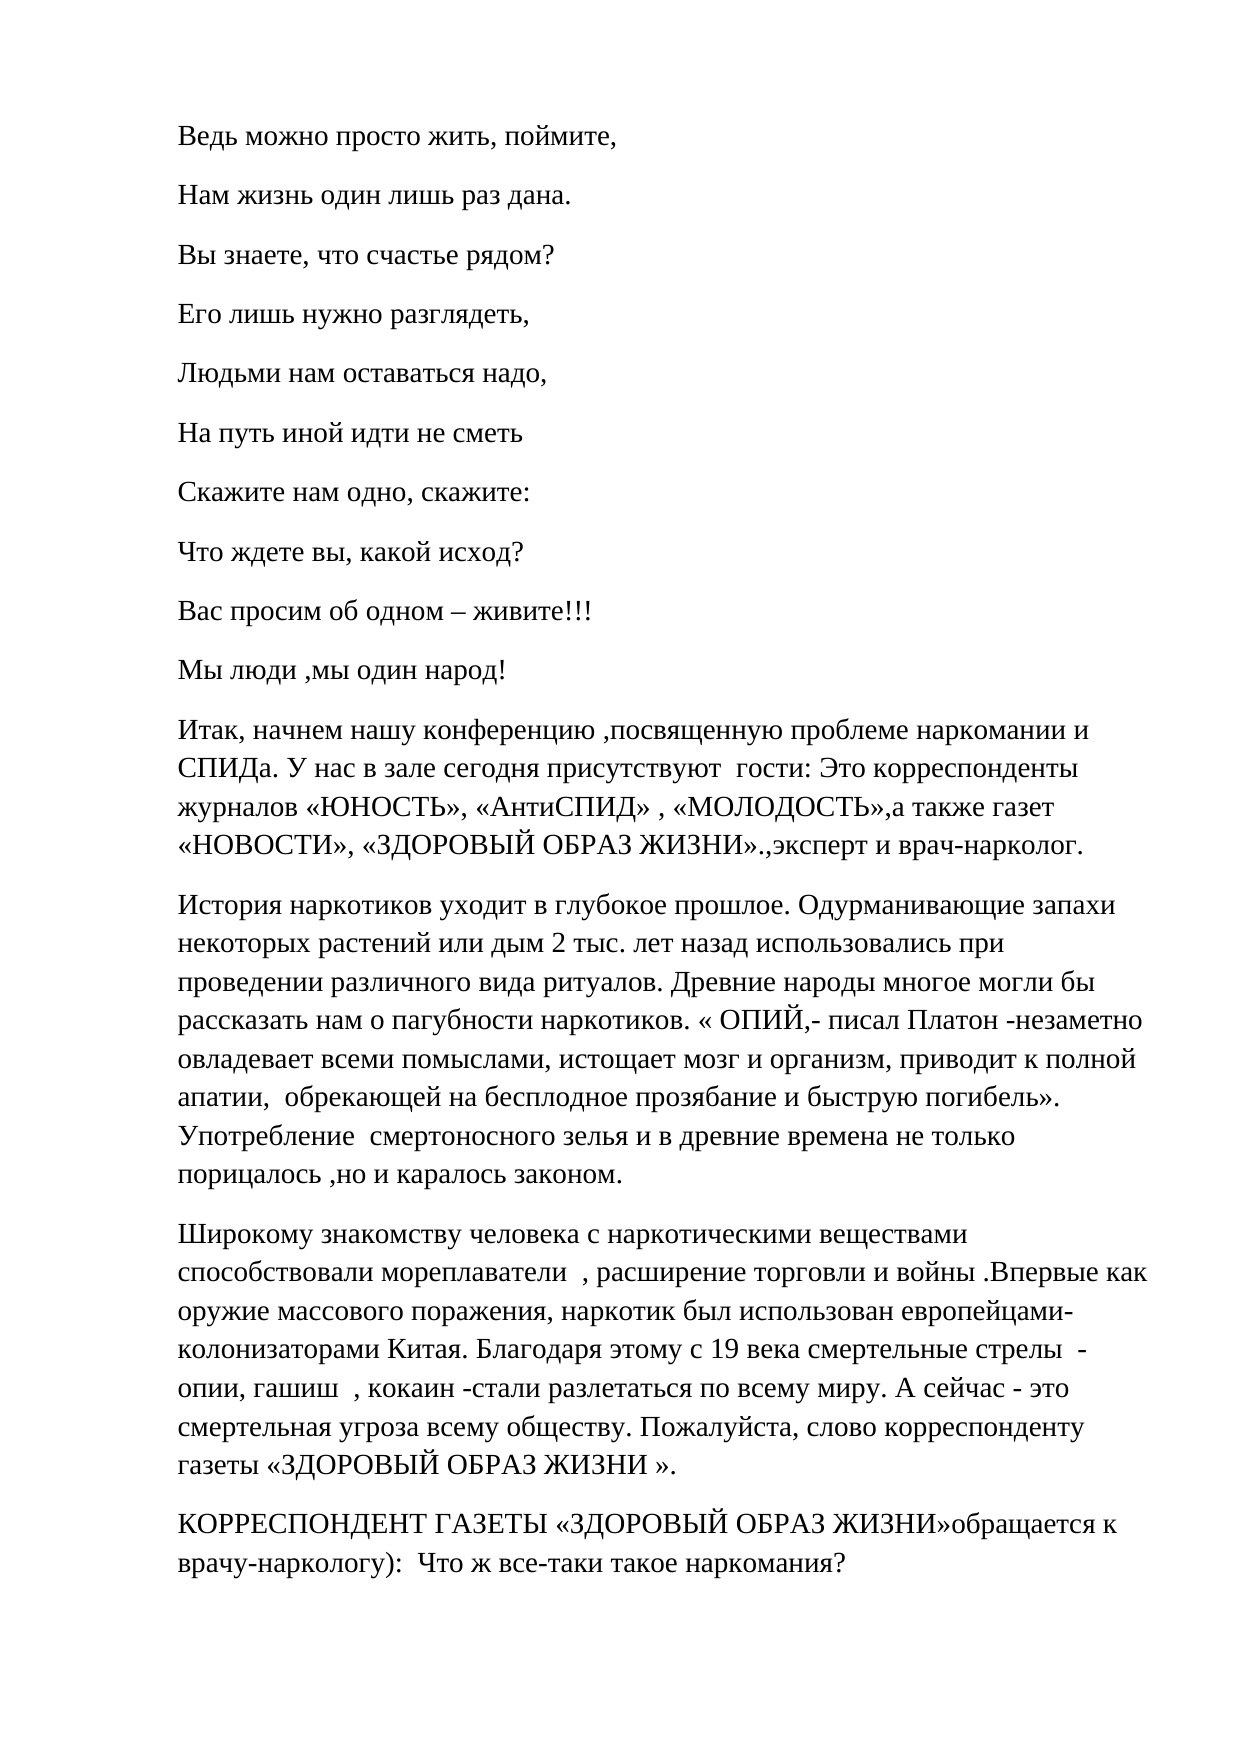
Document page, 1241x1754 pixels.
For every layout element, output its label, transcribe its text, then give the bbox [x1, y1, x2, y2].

text Вы знаете, что счастье рядом? [177, 237, 1152, 270]
text Его лишь нужно разглядеть, [177, 296, 1152, 330]
text Итак, начнем нашу конференцию ,посвященную проблеме наркомании и СПИДа. У нас в зале сегодня присутствуют гости: Это корреспонденты журналов «ЮНОСТЬ», «АнтиСПИД» , «МОЛОДОСТЬ»,а также газет «НОВОСТИ», «ЗДОРОВЫЙ ОБРАЗ ЖИЗНИ».,эксперт и врач-нарколог. [177, 712, 1152, 861]
text Ведь можно просто жить, поймите, [177, 118, 1152, 152]
text Людьми нам оставаться надо, [177, 356, 1152, 389]
text Широкому знакомству человека с наркотическими веществами способствовали мореплаватели , расширение торговли и войны .Впервые как оружие массового поражения, наркотик был использован европейцами-колонизаторами Китая. Благодаря этому с 19 века смертельные стрелы -опии, гашиш , кокаин -стали разлетаться по всему миру. А сейчас - это смертельная угроза всему обществу. Пожалуйста, слово корреспонденту газеты «ЗДОРОВЫЙ ОБРАЗ ЖИЗНИ ». [177, 1216, 1152, 1481]
text История наркотиков уходит в глубокое прошлое. Одурманивающие запахи некоторых растений или дым 2 тыс. лет назад использовались при проведении различного вида ритуалов. Древние народы многое могли бы рассказать нам о пагубности наркотиков. « ОПИЙ,- писал Платон -незаметно овладевает всеми помыслами, истощает мозг и организм, приводит к полной апатии, обрекающей на бесплодное прозябание и быструю погибель». Употребление смертоносного зелья и в древние времена не только порицалось ,но и каралось законом. [177, 887, 1152, 1190]
text На путь иной идти не сметь [177, 415, 1152, 448]
text Нам жизнь один лишь раз дана. [177, 177, 1152, 211]
text КОРРЕСПОНДЕНТ ГАЗЕТЫ «ЗДОРОВЫЙ ОБРАЗ ЖИЗНИ»обращается к врачу-наркологу): Что ж все-таки такое наркомания? [177, 1507, 1152, 1579]
text Мы люди ,мы один народ! [177, 652, 1152, 686]
text Скажите нам одно, скажите: [177, 474, 1152, 508]
text Вас просим об одном – живите!!! [177, 593, 1152, 627]
text Что ждете вы, какой исход? [177, 534, 1152, 567]
